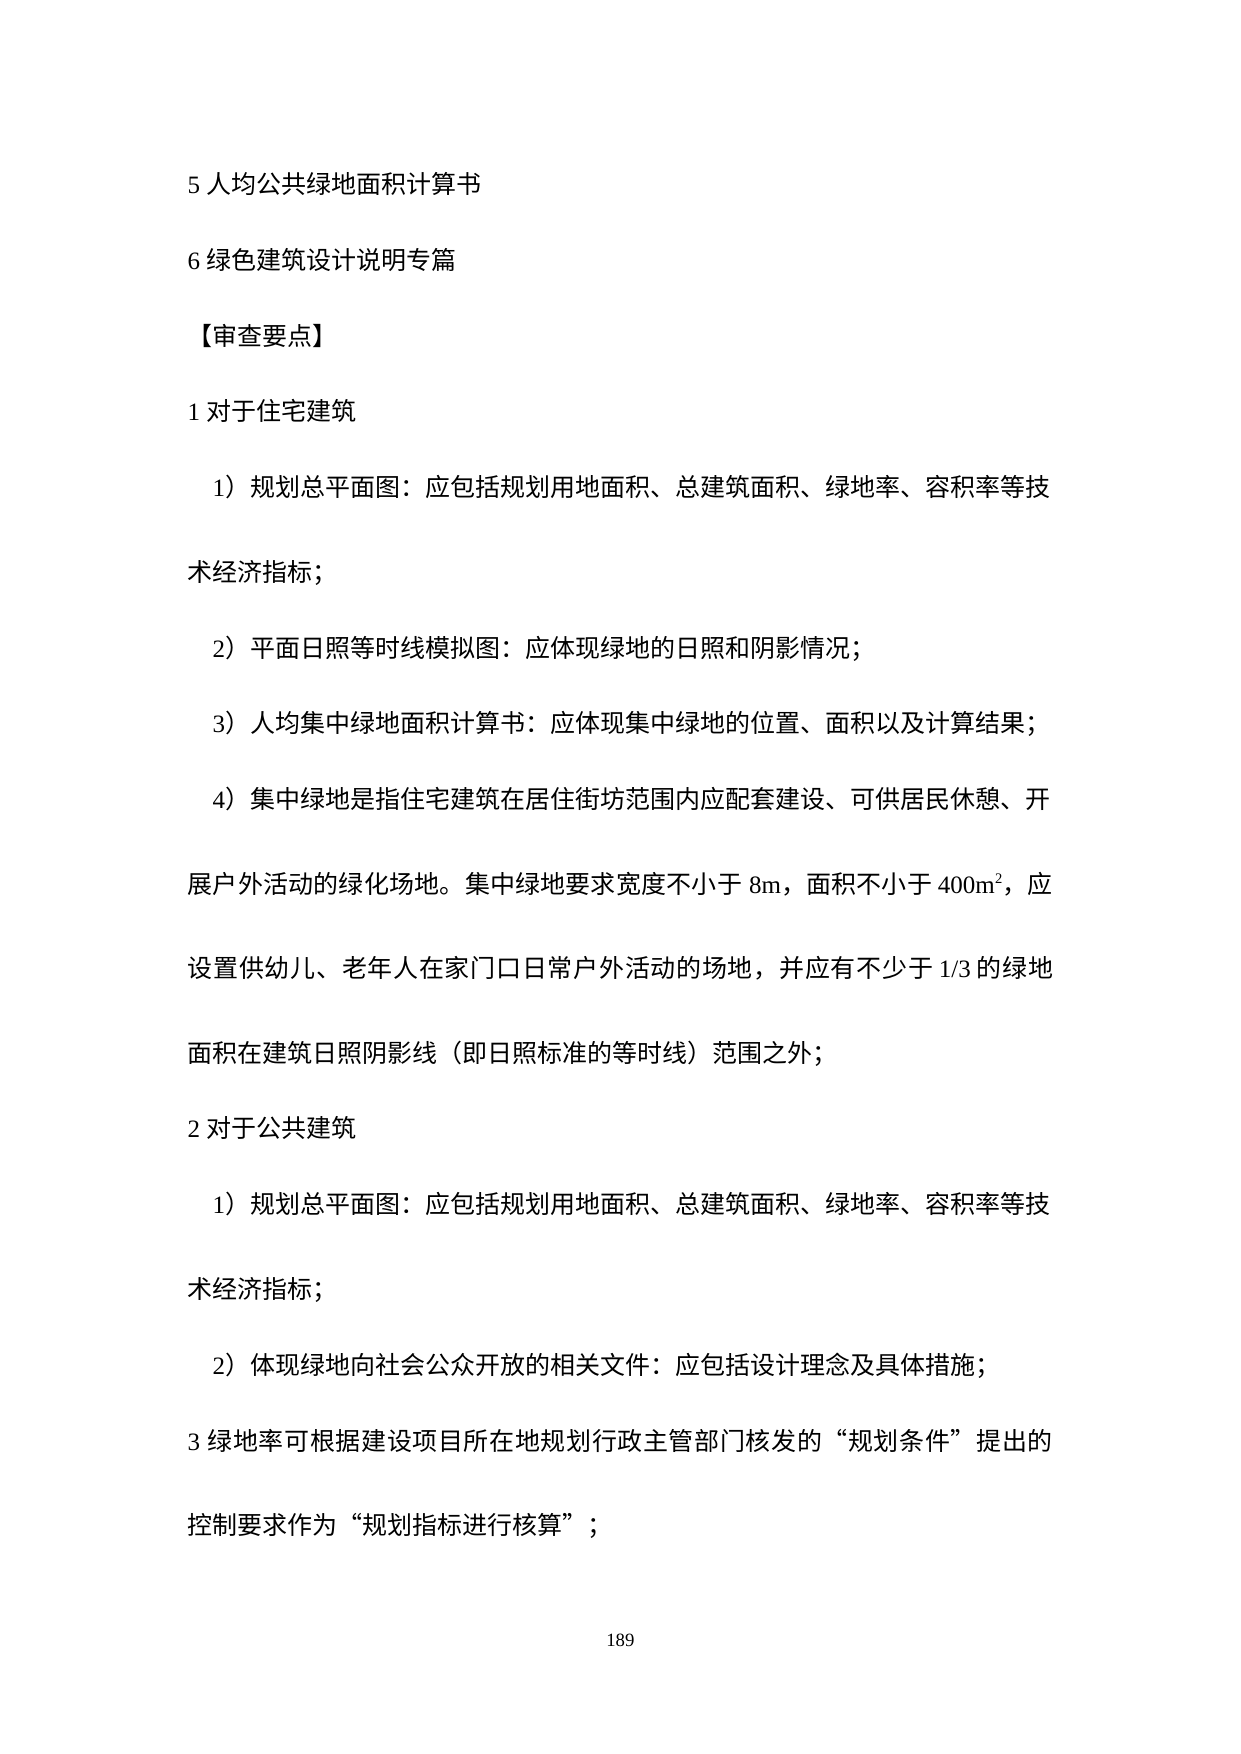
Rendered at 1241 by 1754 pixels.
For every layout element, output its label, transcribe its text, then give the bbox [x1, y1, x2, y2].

text 4）集中绿地是指住宅建筑在居住街坊范围内应配套建设、可供居民休憩、开展户外活动的绿化场地。集中绿地要求宽度不小于8m，面积不小于400m2，应设置供幼儿、老年人在家门口日常户外活动的场地，并应有不少于1/3的绿地面积在建筑日照阴影线（即日照标准的等时线）范围之外； [187, 765, 1053, 1084]
text 2 对于公共建筑 [187, 1094, 1053, 1159]
text 3 绿地率可根据建设项目所在地规划行政主管部门核发的“规划条件”提出的控制要求作为“规划指标进行核算”； [187, 1407, 1053, 1556]
text 2）平面日照等时线模拟图：应体现绿地的日照和阴影情况； [187, 614, 1053, 679]
text 1）规划总平面图：应包括规划用地面积、总建筑面积、绿地率、容积率等技术经济指标； [187, 453, 1053, 603]
text 【审查要点】 [187, 302, 1053, 367]
text 2）体现绿地向社会公众开放的相关文件：应包括设计理念及具体措施； [187, 1331, 1053, 1396]
text 5 人均公共绿地面积计算书 [187, 150, 1053, 215]
text 6 绿色建筑设计说明专篇 [187, 226, 1053, 291]
text 1 对于住宅建筑 [187, 377, 1053, 442]
text 3）人均集中绿地面积计算书：应体现集中绿地的位置、面积以及计算结果； [187, 689, 1053, 754]
text 1）规划总平面图：应包括规划用地面积、总建筑面积、绿地率、容积率等技术经济指标； [187, 1170, 1053, 1320]
